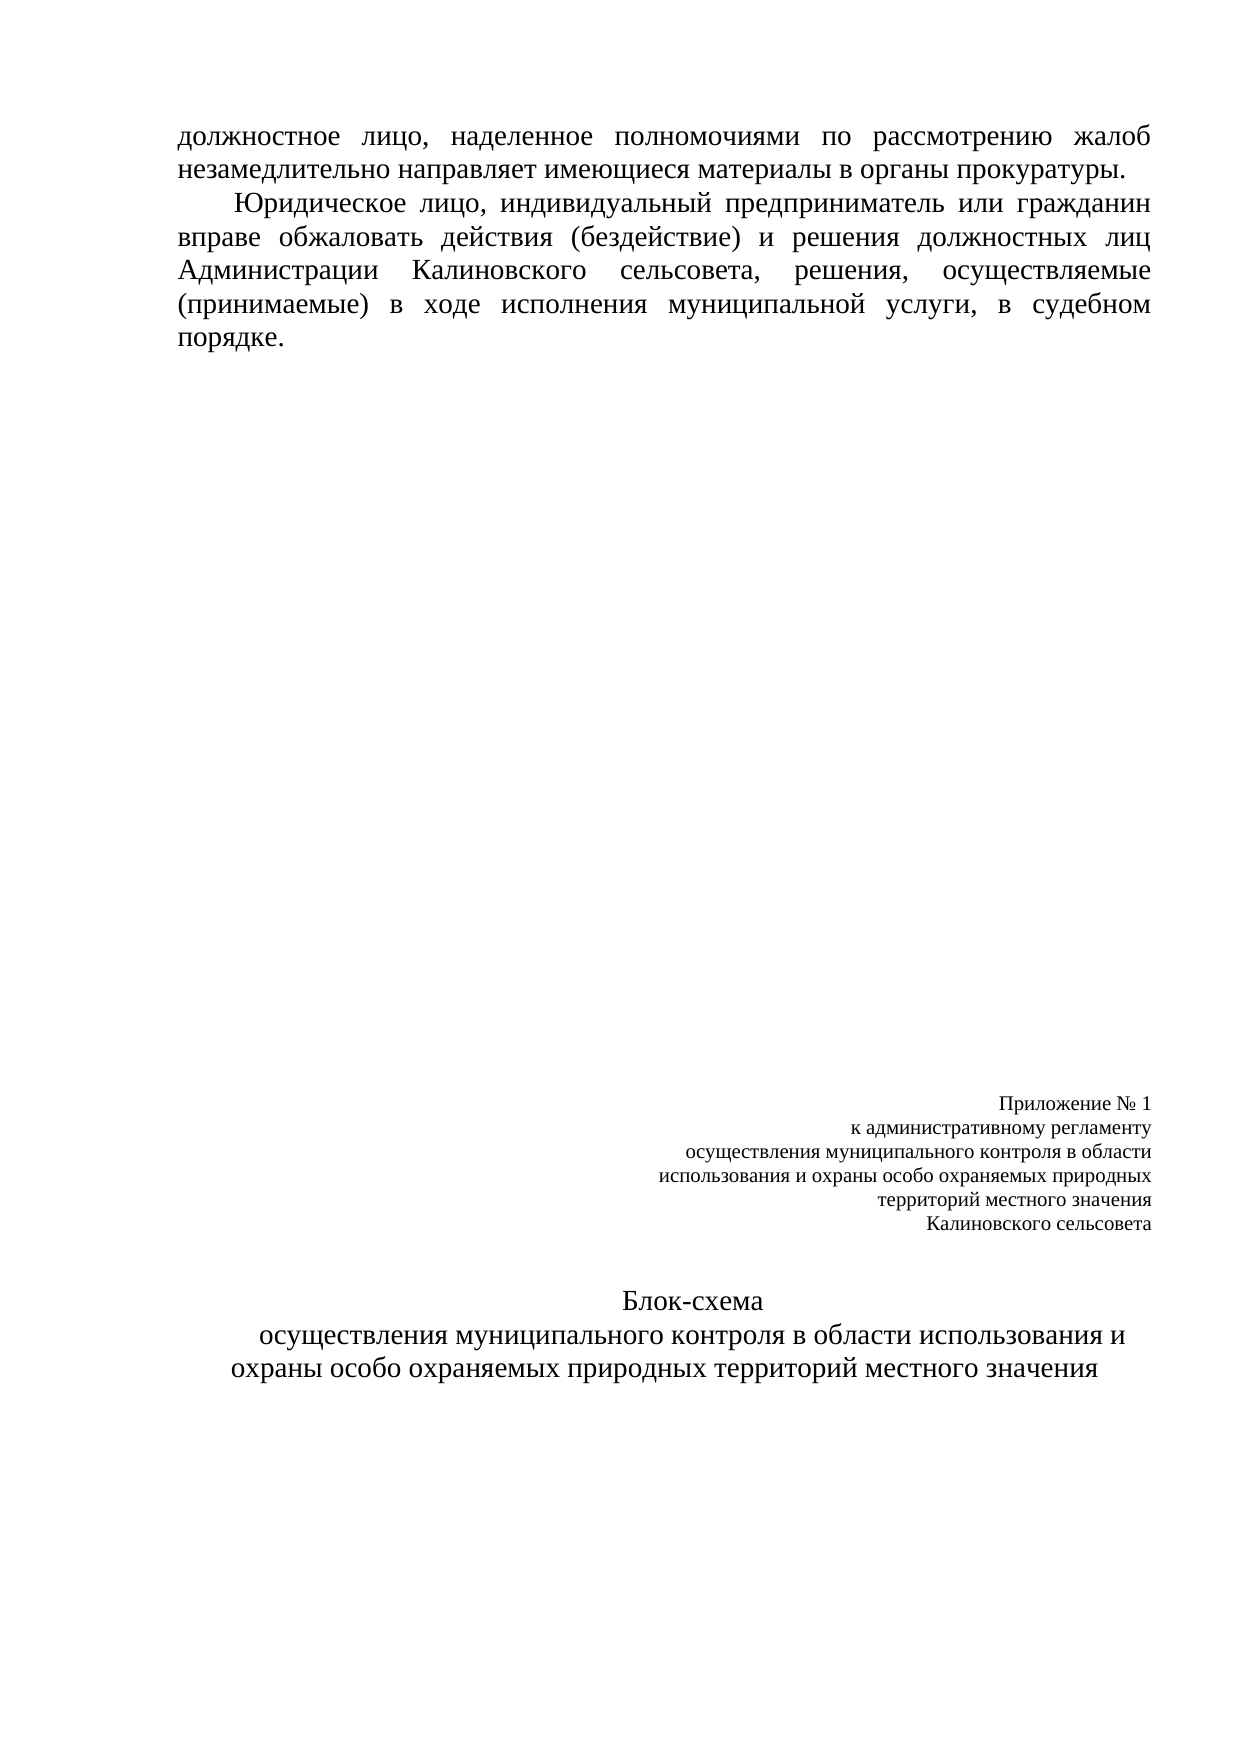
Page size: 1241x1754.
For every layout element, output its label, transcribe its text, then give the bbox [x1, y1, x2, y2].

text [177, 118, 1152, 185]
text Блок-схема [177, 1283, 1152, 1317]
text Юридическое лицо, индивидуальный предприниматель или гражданин вправе обжаловать действия (бездействие) и решения должностных лиц Администрации Калиновского сельсовета, решения, осуществляемые (принимаемые) в ходе исполнения муниципальной услуги, в судебном порядке. [177, 185, 1152, 353]
text осуществления муниципального контроля в области использования и охраны особо охраняемых природных территорий местного значения [177, 1317, 1152, 1384]
table_header Приложение № 1 к административному регламенту осуществления муниципального контроля в области использования и охраны особо охраняемых природных территорий местного значения Калиновского сельсовета [646, 1091, 1163, 1283]
